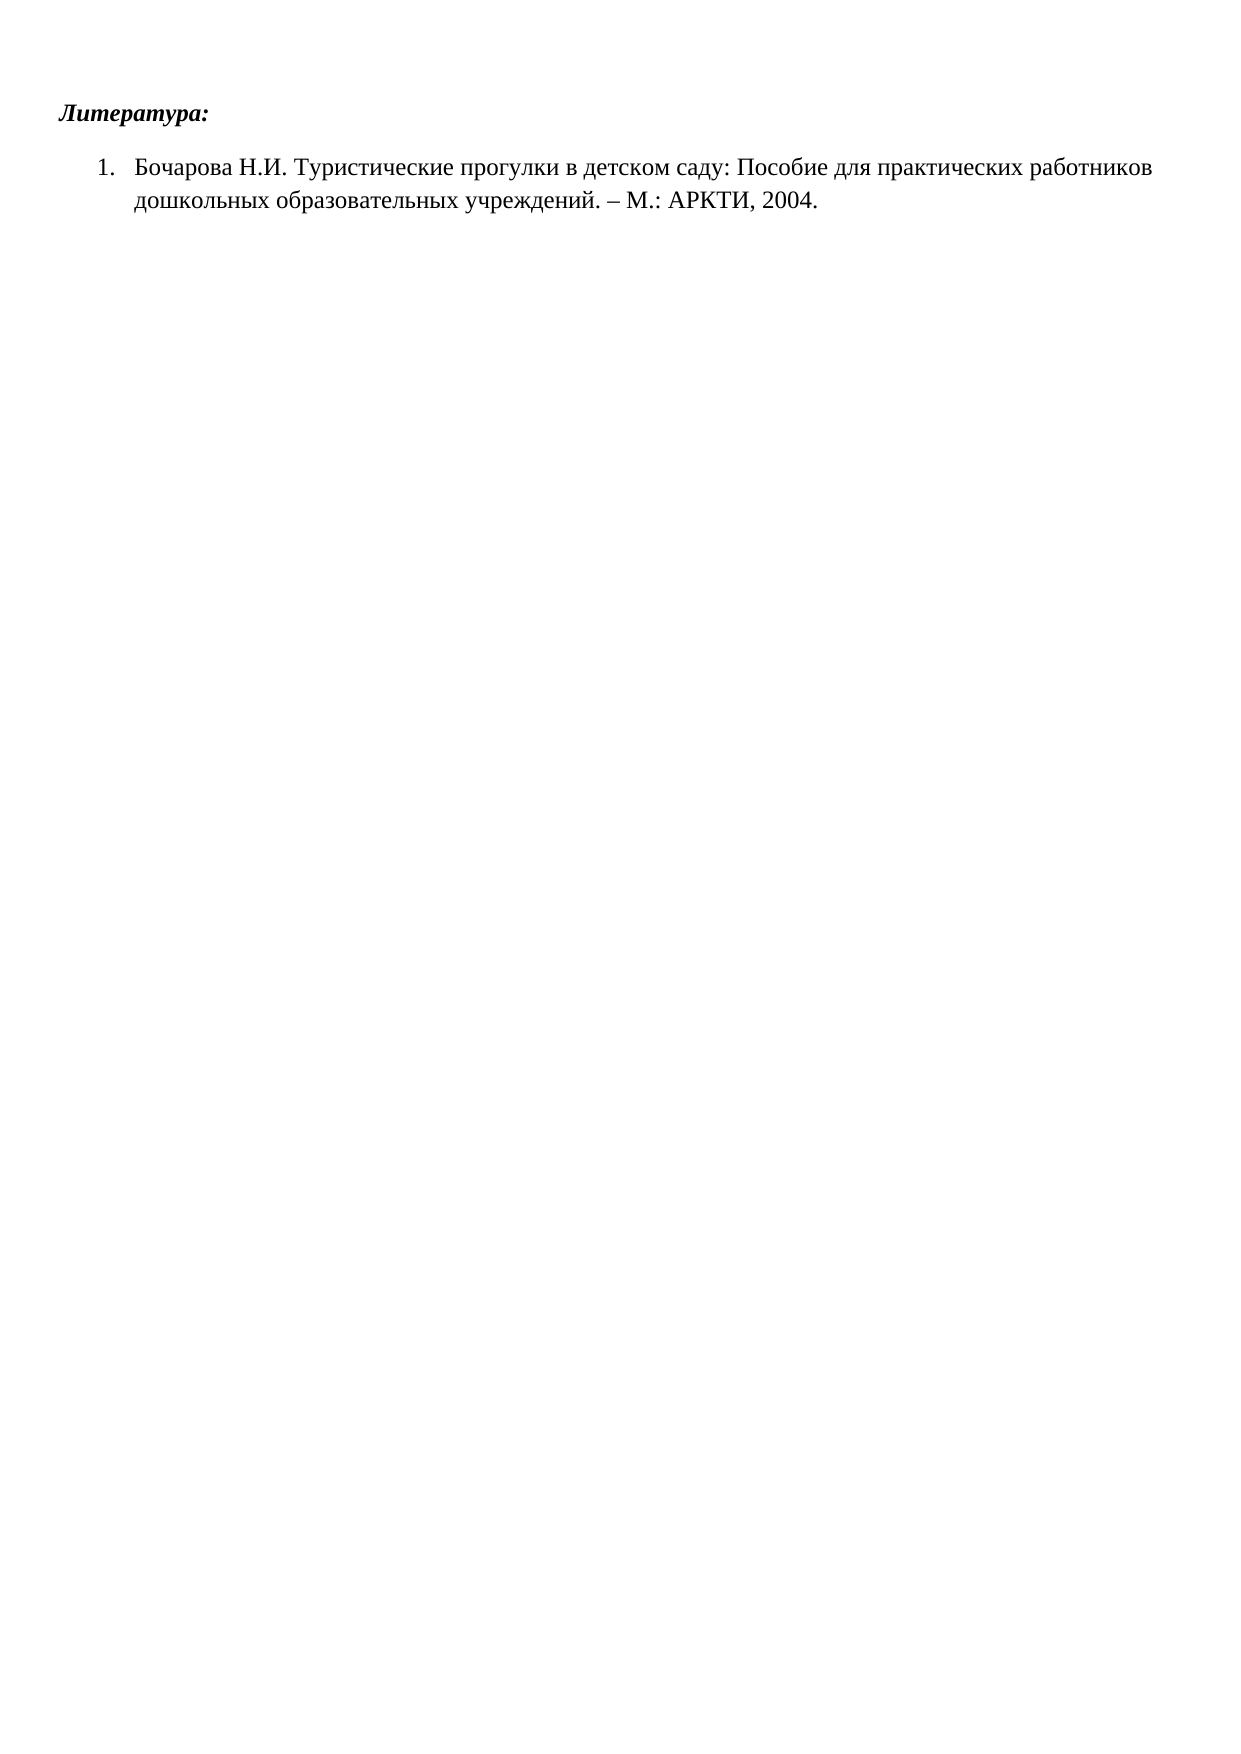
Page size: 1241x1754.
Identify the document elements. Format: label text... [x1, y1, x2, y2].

text Литература: [59, 98, 1196, 127]
list Бочарова Н.И. Туристические прогулки в детском саду: Пособие для практических работников дошкольных образовательных учреждений. – М.: АРКТИ, 2004. [97, 152, 1196, 214]
